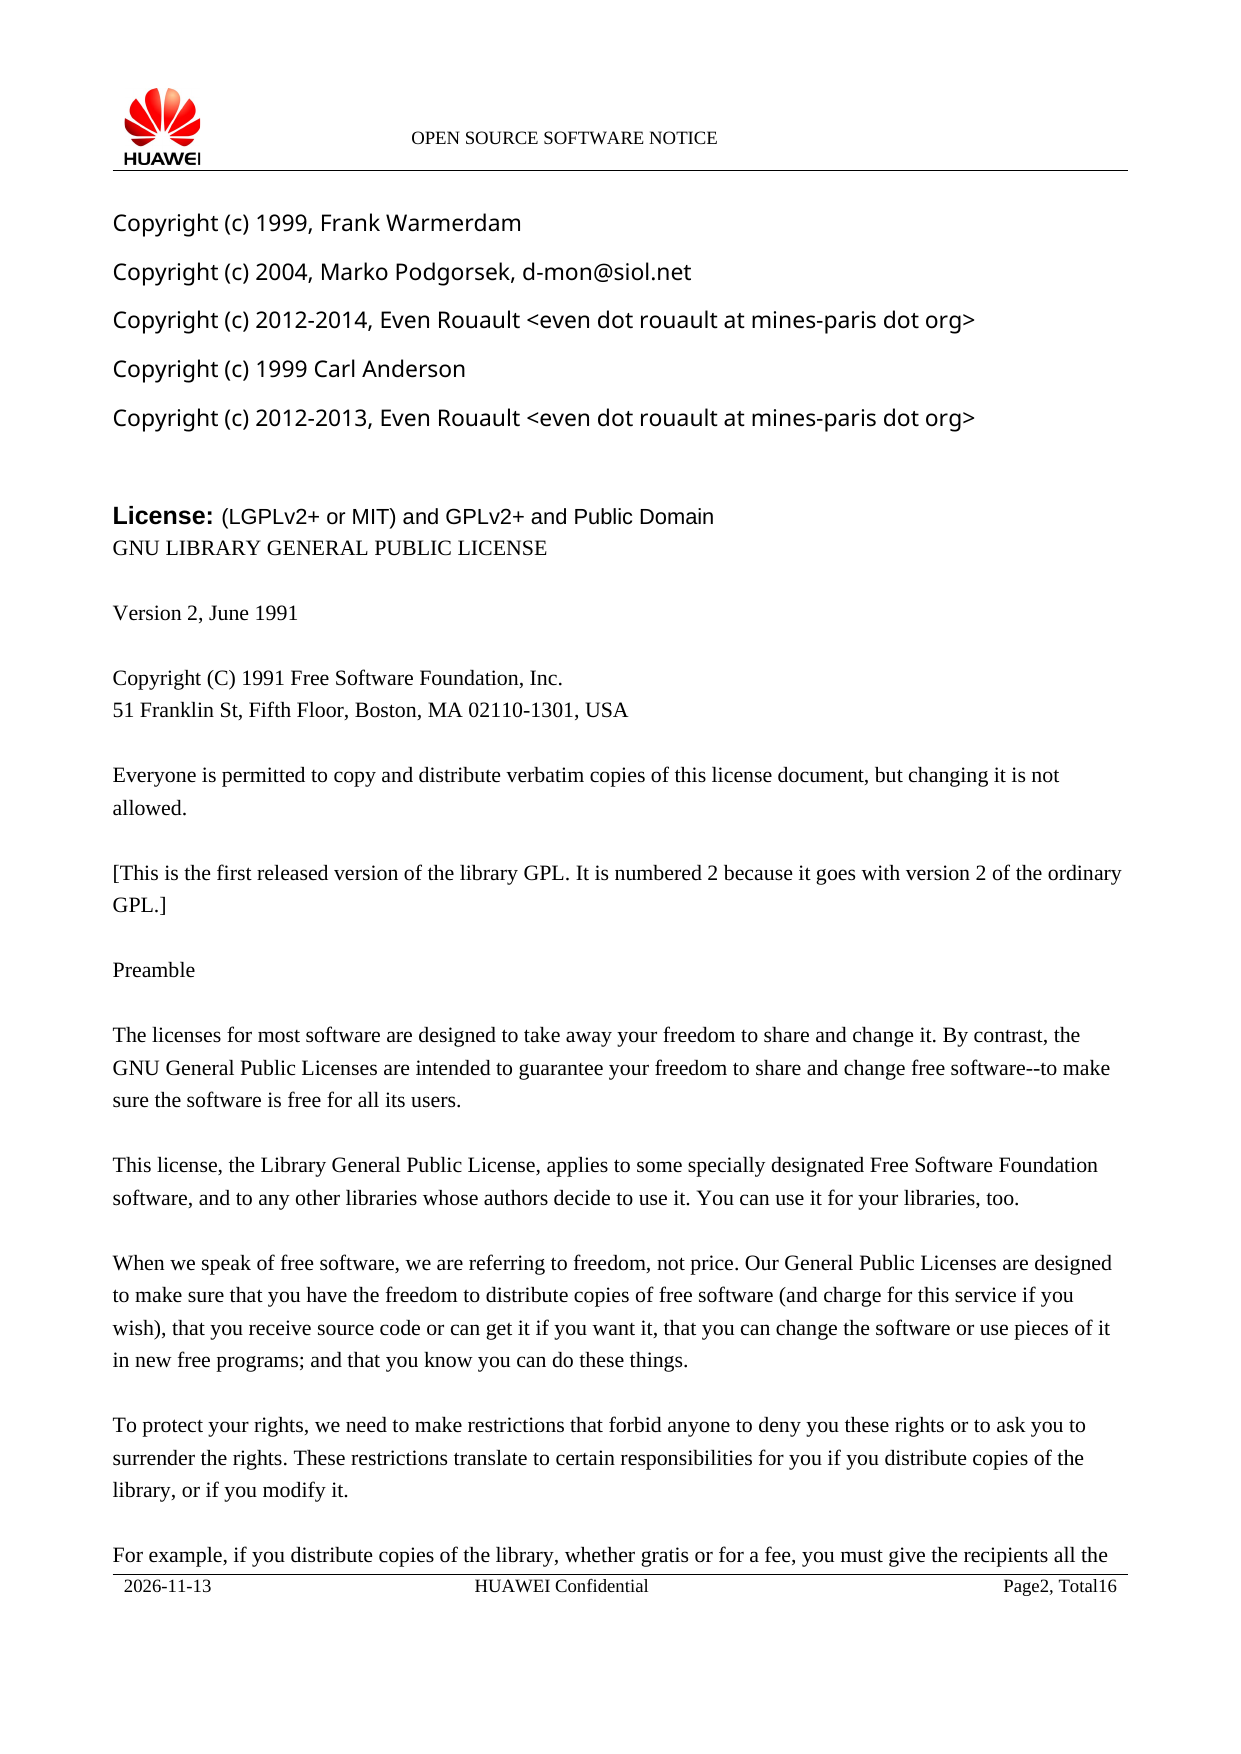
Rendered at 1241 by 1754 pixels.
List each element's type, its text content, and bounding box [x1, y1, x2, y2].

picture [124, 88, 201, 165]
text License: (LGPLv2+ or MIT) and GPLv2+ and Public Domain [112, 499, 1128, 531]
